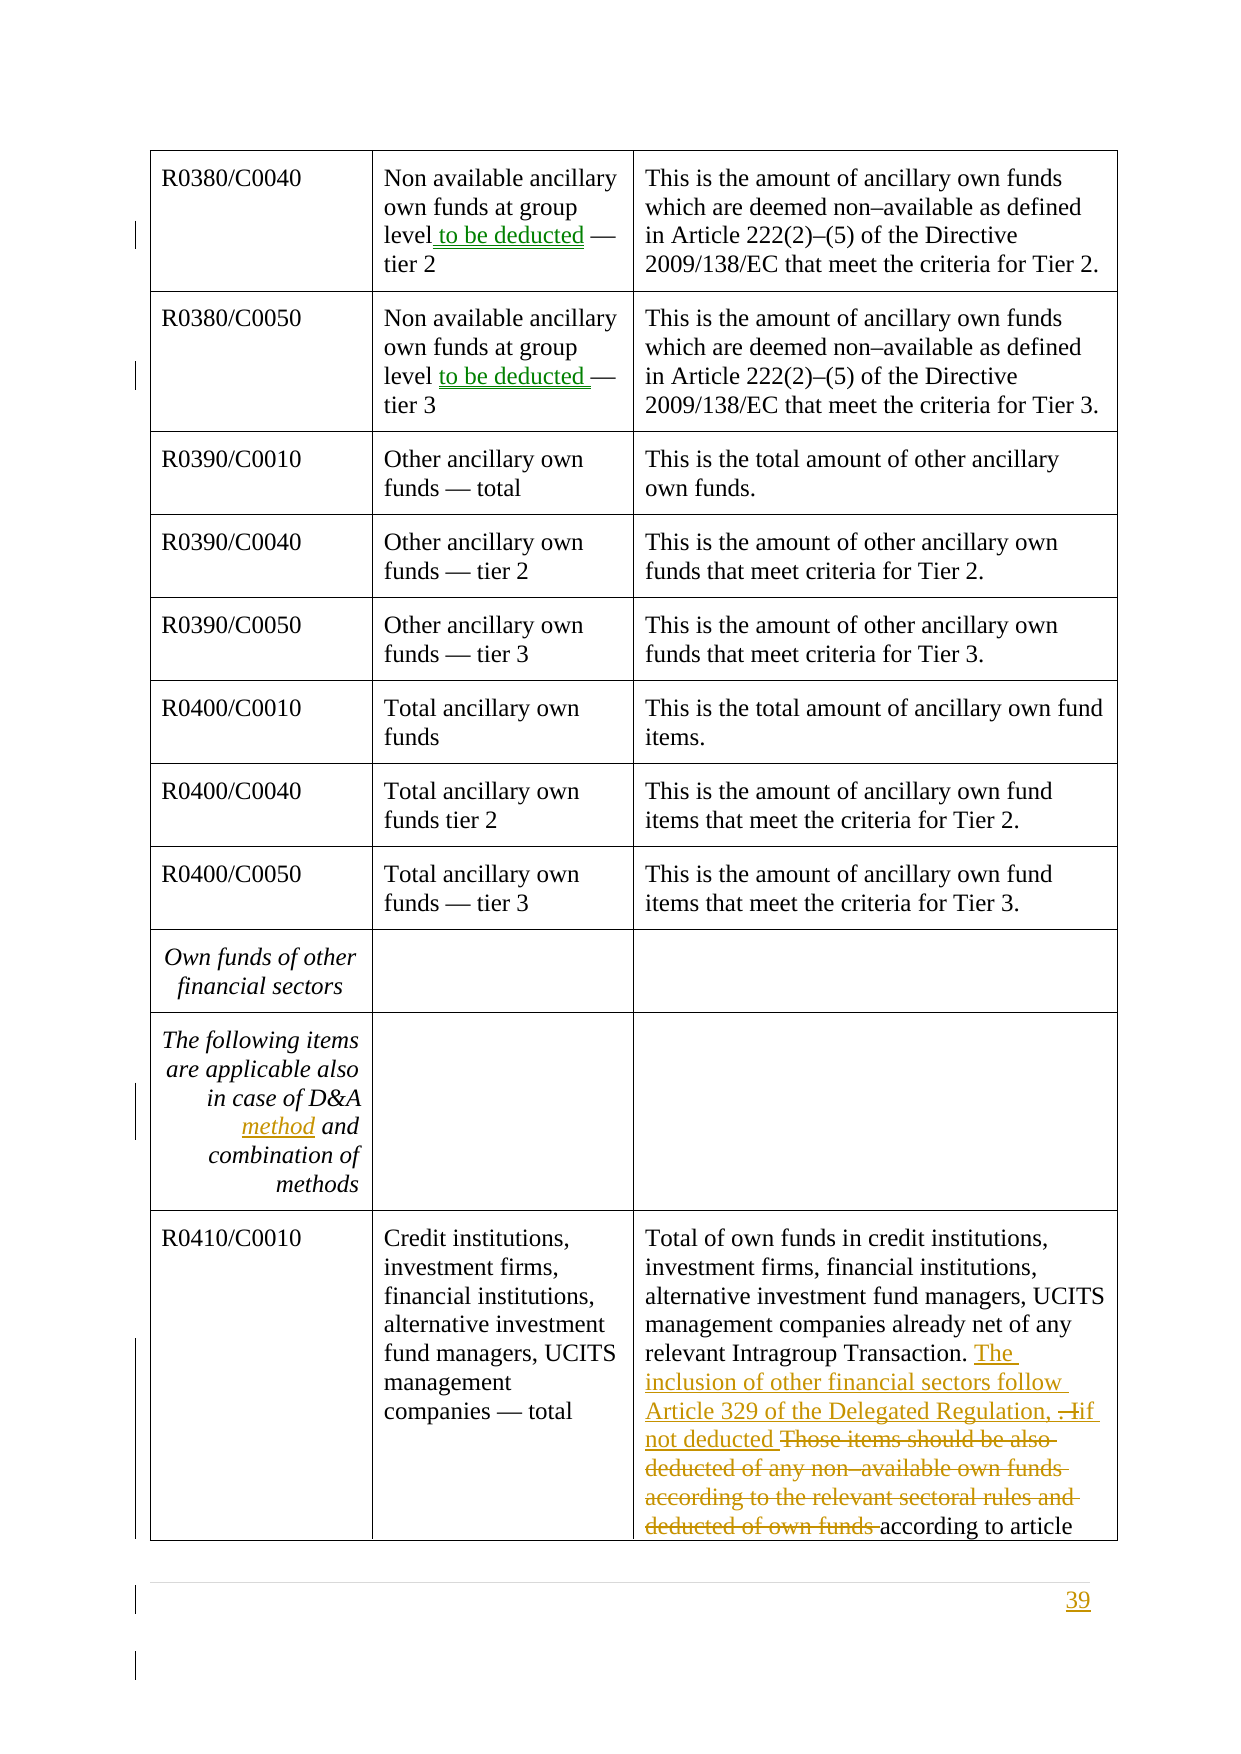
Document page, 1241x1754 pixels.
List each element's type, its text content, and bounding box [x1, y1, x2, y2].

table_cell R0390/C0040 [151, 515, 372, 597]
table_cell The following items are applicable also in case of D&A and combination of methods [151, 1013, 372, 1210]
table_cell R0400/C0050 [151, 847, 372, 929]
table_cell This is the total amount of other ancillary own funds. [634, 432, 1117, 514]
table_cell R0410/C0010 [151, 1211, 372, 1539]
table_cell R0390/C0010 [151, 432, 372, 514]
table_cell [634, 1211, 1117, 1539]
table_cell [373, 930, 633, 1012]
table_cell This is the amount of other ancillary own funds that meet criteria for Tier 3. [634, 598, 1117, 680]
table_cell This is the total amount of ancillary own fund items. [634, 681, 1117, 763]
table_cell R0400/C0040 [151, 764, 372, 846]
table_cell [634, 1013, 1117, 1210]
table_cell This is the amount of ancillary own fund items that meet the criteria for Tier 3. [634, 847, 1117, 929]
table_cell Total ancillary own funds tier 2 [373, 764, 633, 846]
table_cell R0400/C0010 [151, 681, 372, 763]
table_cell Other ancillary own funds — tier 3 [373, 598, 633, 680]
table_cell Own funds of other financial sectors [151, 930, 372, 1012]
table_cell This is the amount of ancillary own funds which are deemed non–available as defined in Article 222(2)–(5) of the Directive 2009/138/EC that meet the criteria for Tier 3. [634, 292, 1117, 431]
table_cell Other ancillary own funds — total [373, 432, 633, 514]
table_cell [373, 1211, 633, 1539]
table_cell R0380/C0040 [151, 151, 372, 291]
table_cell R0390/C0050 [151, 598, 372, 680]
table_cell Non available ancillary own funds at group level — tier 2 [373, 151, 633, 291]
table_cell [634, 930, 1117, 1012]
table_cell This is the amount of ancillary own funds which are deemed non–available as defined in Article 222(2)–(5) of the Directive 2009/138/EC that meet the criteria for Tier 2. [634, 151, 1117, 291]
table_cell This is the amount of ancillary own fund items that meet the criteria for Tier 2. [634, 764, 1117, 846]
table_cell Total ancillary own funds — tier 3 [373, 847, 633, 929]
table_cell Other ancillary own funds — tier 2 [373, 515, 633, 597]
table_cell This is the amount of other ancillary own funds that meet criteria for Tier 2. [634, 515, 1117, 597]
table_cell Total ancillary own funds [373, 681, 633, 763]
table_cell Non available ancillary own funds at group level — tier 3 [373, 292, 633, 431]
table_cell R0380/C0050 [151, 292, 372, 431]
table_cell [373, 1013, 633, 1210]
